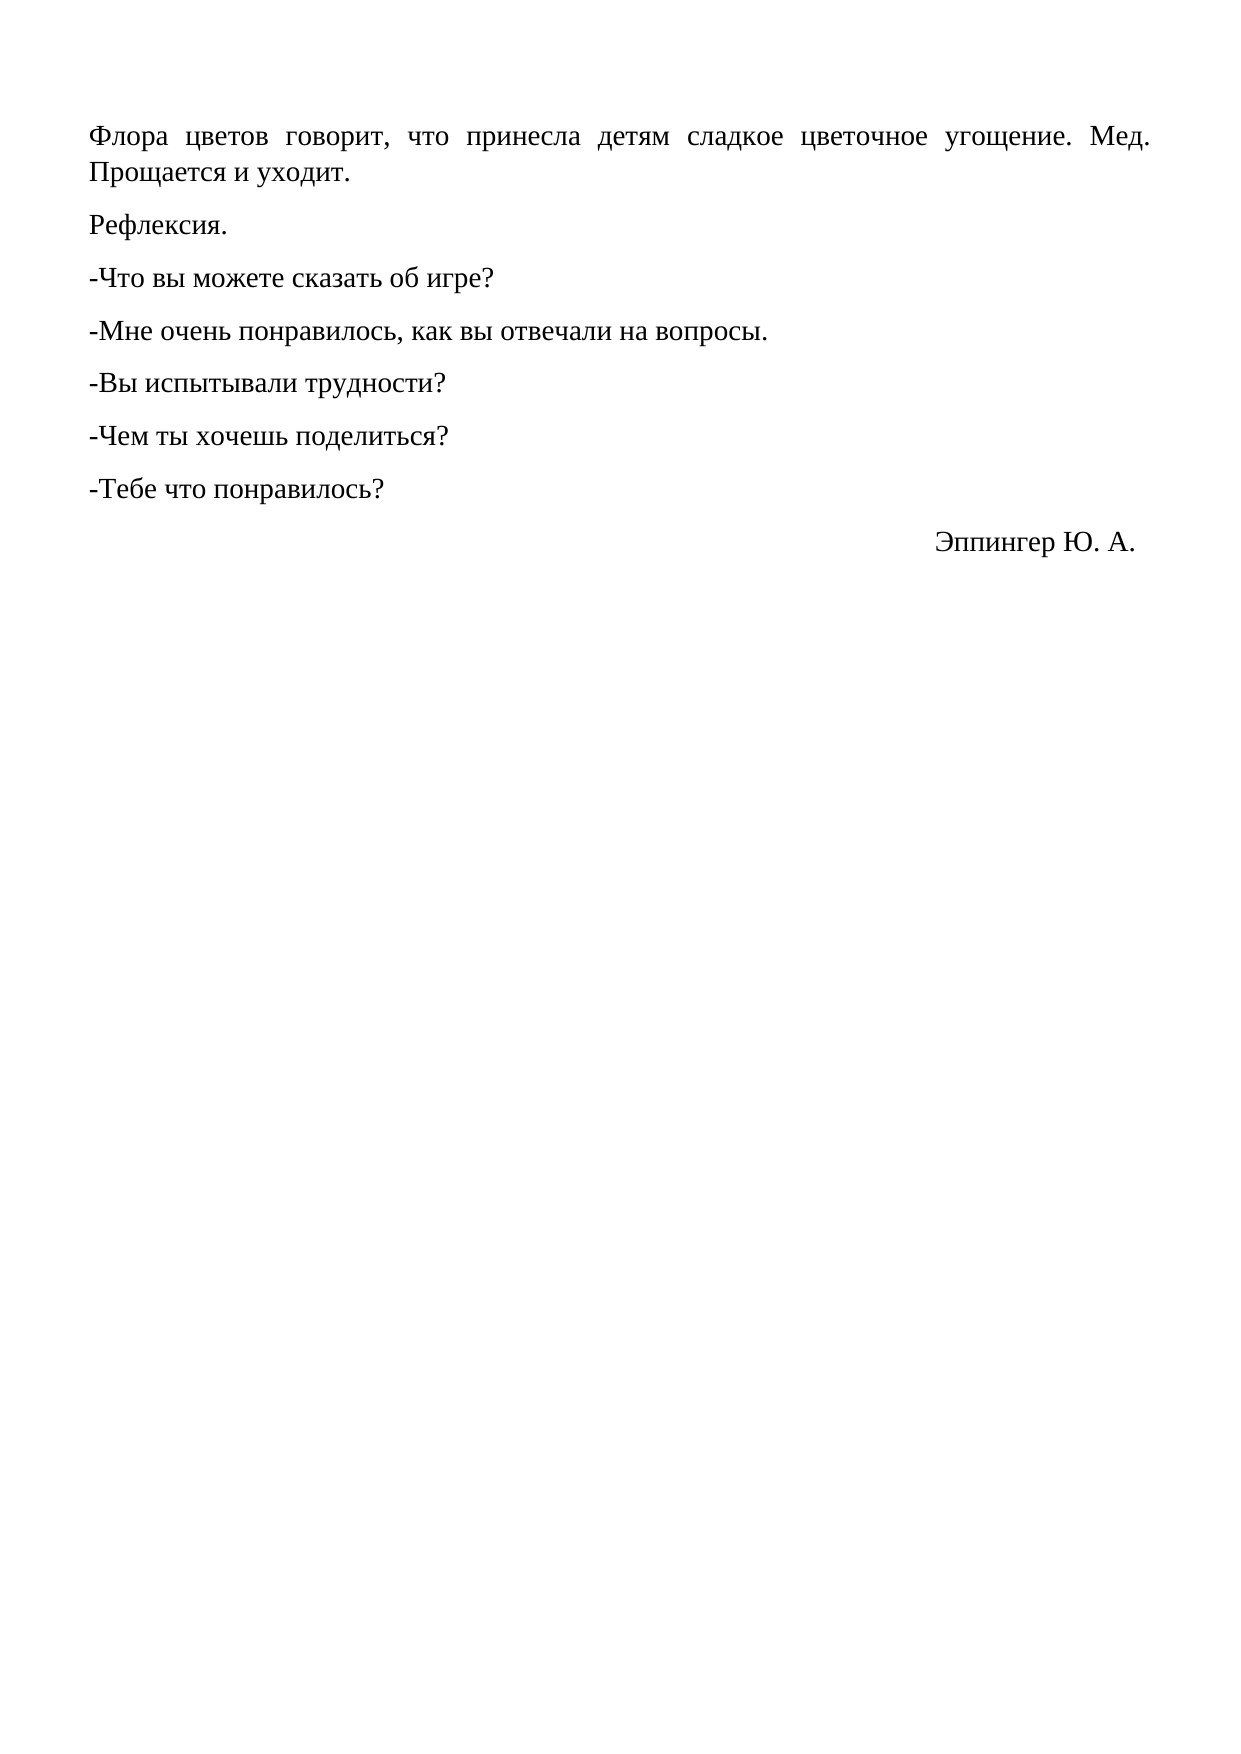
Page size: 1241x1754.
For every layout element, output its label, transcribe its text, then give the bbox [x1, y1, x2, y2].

text Флора цветов говорит, что принесла детям сладкое цветочное угощение. Мед. Прощается и уходит. [89, 118, 1152, 188]
text -Чем ты хочешь поделиться? [89, 418, 1152, 452]
text Эппингер Ю. А. [89, 524, 1152, 557]
text Рефлексия. [89, 207, 1152, 241]
text -Тебе что понравилось? [89, 471, 1152, 505]
text -Мне очень понравилось, как вы отвечали на вопросы. [89, 313, 1152, 346]
text -Вы испытывали трудности? [89, 366, 1152, 399]
text -Что вы можете сказать об игре? [89, 260, 1152, 293]
